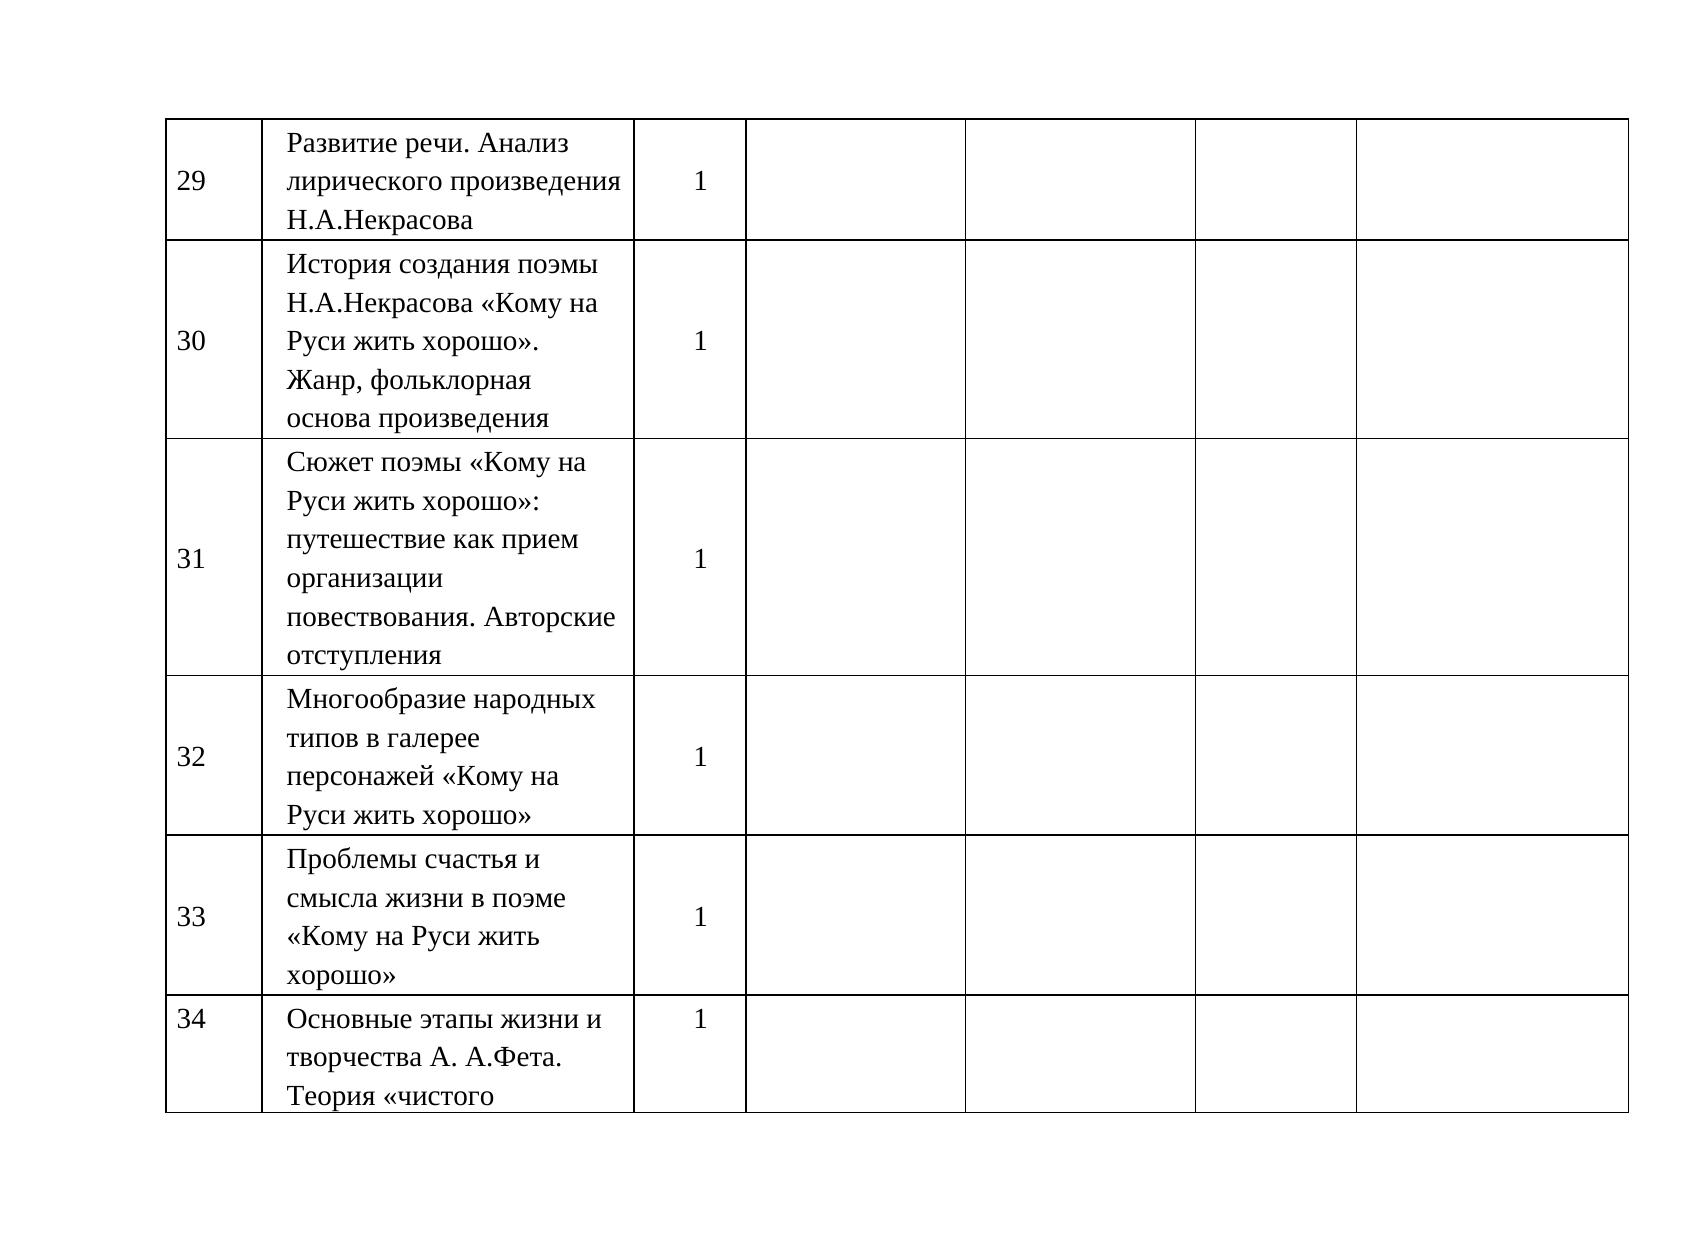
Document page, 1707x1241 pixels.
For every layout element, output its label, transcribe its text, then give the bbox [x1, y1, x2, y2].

table_cell [1196, 439, 1356, 674]
table_cell Развитие речи. Анализ лирического произведения Н.А.Некрасова [263, 120, 633, 239]
table_cell [747, 241, 965, 438]
table_cell [966, 120, 1195, 239]
table_cell [747, 120, 965, 239]
table_cell [1357, 676, 1628, 834]
table_cell [1196, 996, 1356, 1112]
table_cell 34 [167, 996, 261, 1112]
table_cell [1357, 439, 1628, 674]
table_cell 1 [635, 836, 745, 994]
table_cell [1357, 241, 1628, 438]
table_cell [966, 836, 1195, 994]
table_cell [966, 439, 1195, 674]
table_cell [1196, 676, 1356, 834]
table_cell 1 [635, 241, 745, 438]
table_cell [1196, 241, 1356, 438]
table_cell 33 [167, 836, 261, 994]
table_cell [263, 996, 633, 1112]
table_cell История создания поэмы Н.А.Некрасова «Кому на Руси жить хорошо». Жанр, фольклорная основа произведения [263, 241, 633, 438]
table_cell 29 [167, 120, 261, 239]
table_cell [966, 676, 1195, 834]
table_cell [966, 996, 1195, 1112]
table_cell Сюжет поэмы «Кому на Руси жить хорошо»: путешествие как прием организации повествования. Авторские отступления [263, 439, 633, 674]
table_cell 1 [635, 676, 745, 834]
table_cell [747, 439, 965, 674]
table_cell [1357, 120, 1628, 239]
table_cell [1196, 836, 1356, 994]
table_cell [747, 676, 965, 834]
table_cell [747, 996, 965, 1112]
table_cell [966, 241, 1195, 438]
table_cell 31 [167, 439, 261, 674]
table_cell 1 [635, 120, 745, 239]
table_cell [1196, 120, 1356, 239]
table_cell 1 [635, 439, 745, 674]
table_cell [747, 836, 965, 994]
table_cell 1 [635, 996, 745, 1112]
table_cell [1357, 836, 1628, 994]
table_cell [1357, 996, 1628, 1112]
table_cell Проблемы счастья и смысла жизни в поэме «Кому на Руси жить хорошо» [263, 836, 633, 994]
table_cell Многообразие народных типов в галерее персонажей «Кому на Руси жить хорошо» [263, 676, 633, 834]
table_cell 32 [167, 676, 261, 834]
table_cell 30 [167, 241, 261, 438]
